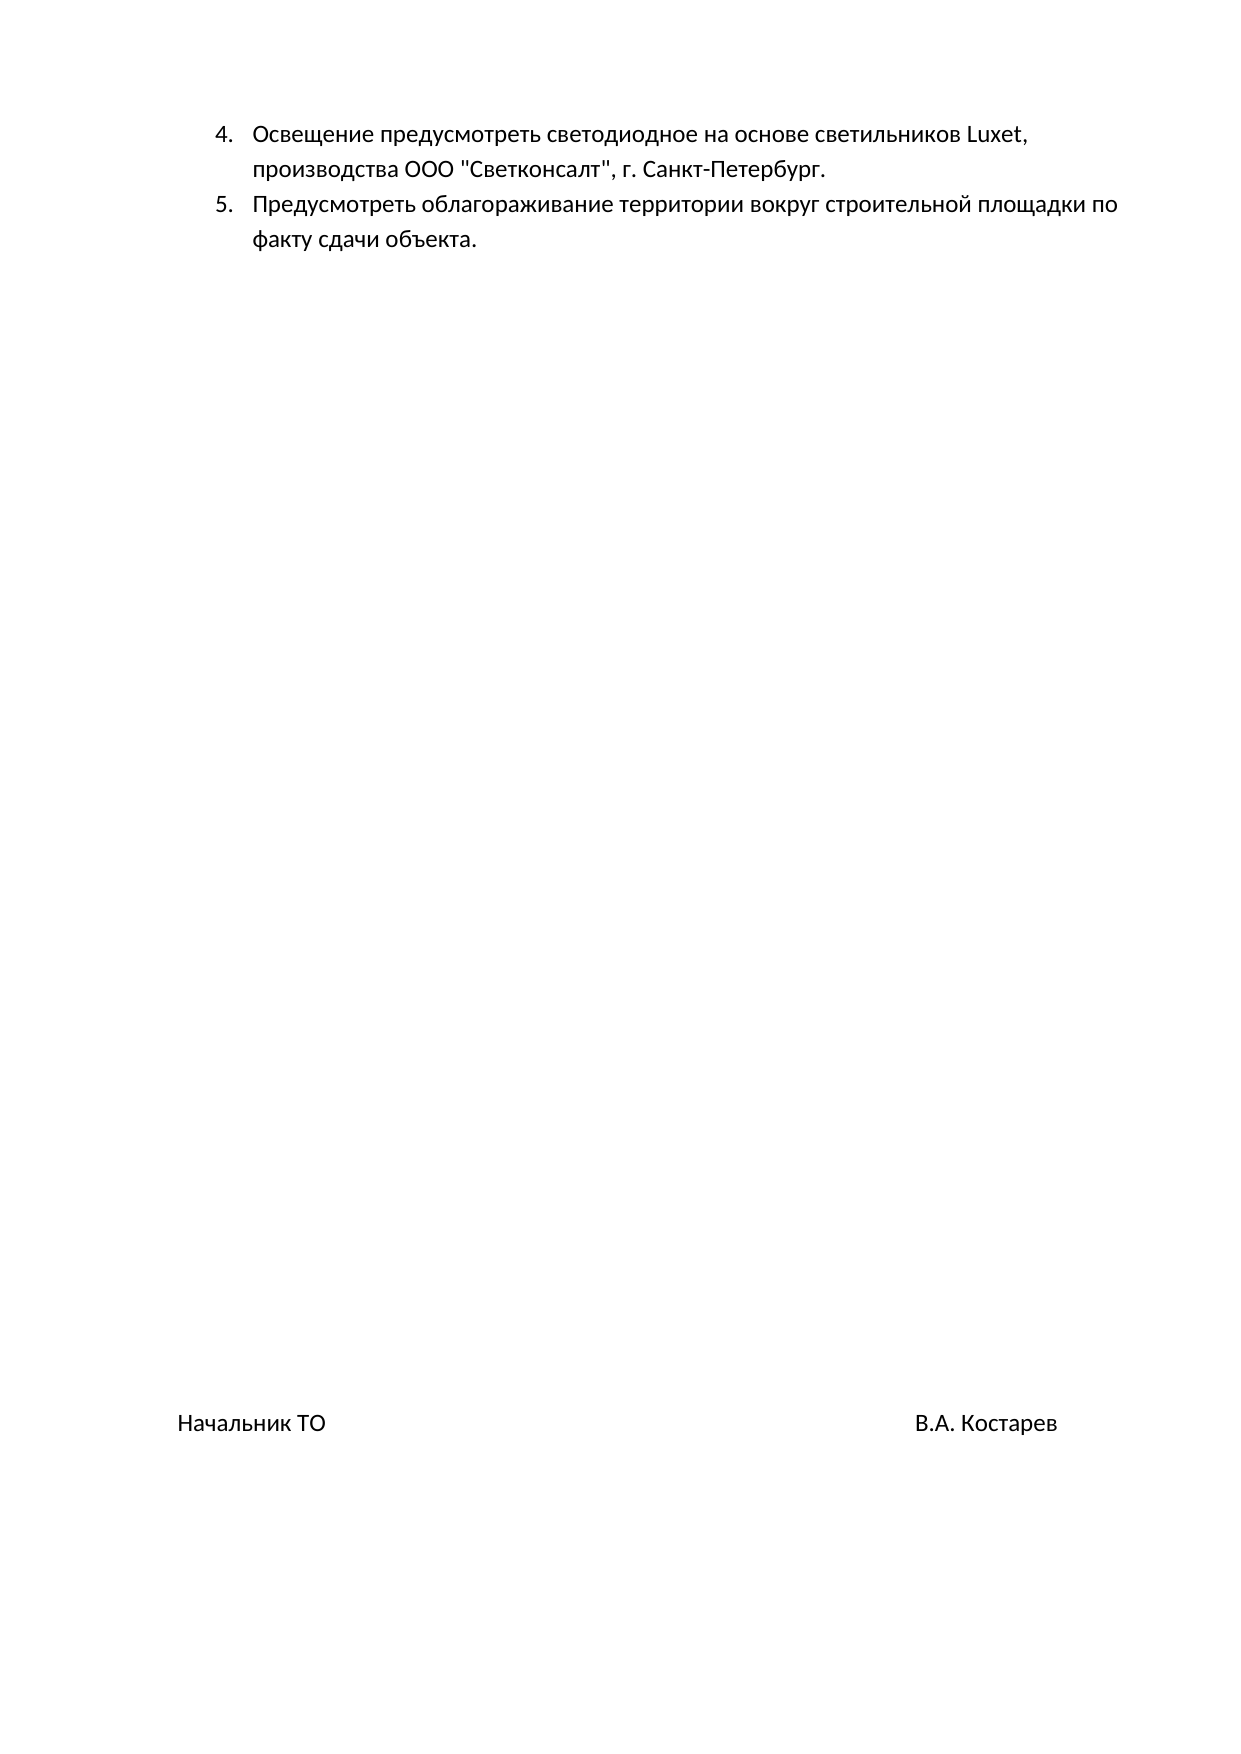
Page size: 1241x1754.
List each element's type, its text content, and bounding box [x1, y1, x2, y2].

list Освещение предусмотреть светодиодное на основе светильников Luxet, производства ООО "Светконсалт", г. Санкт-Петербург. [215, 118, 1152, 184]
list Предусмотреть облагораживание территории вокруг строительной площадки по факту сдачи объекта. [215, 188, 1152, 254]
list Начальник ТО В.А. Костарев [177, 1407, 1152, 1437]
